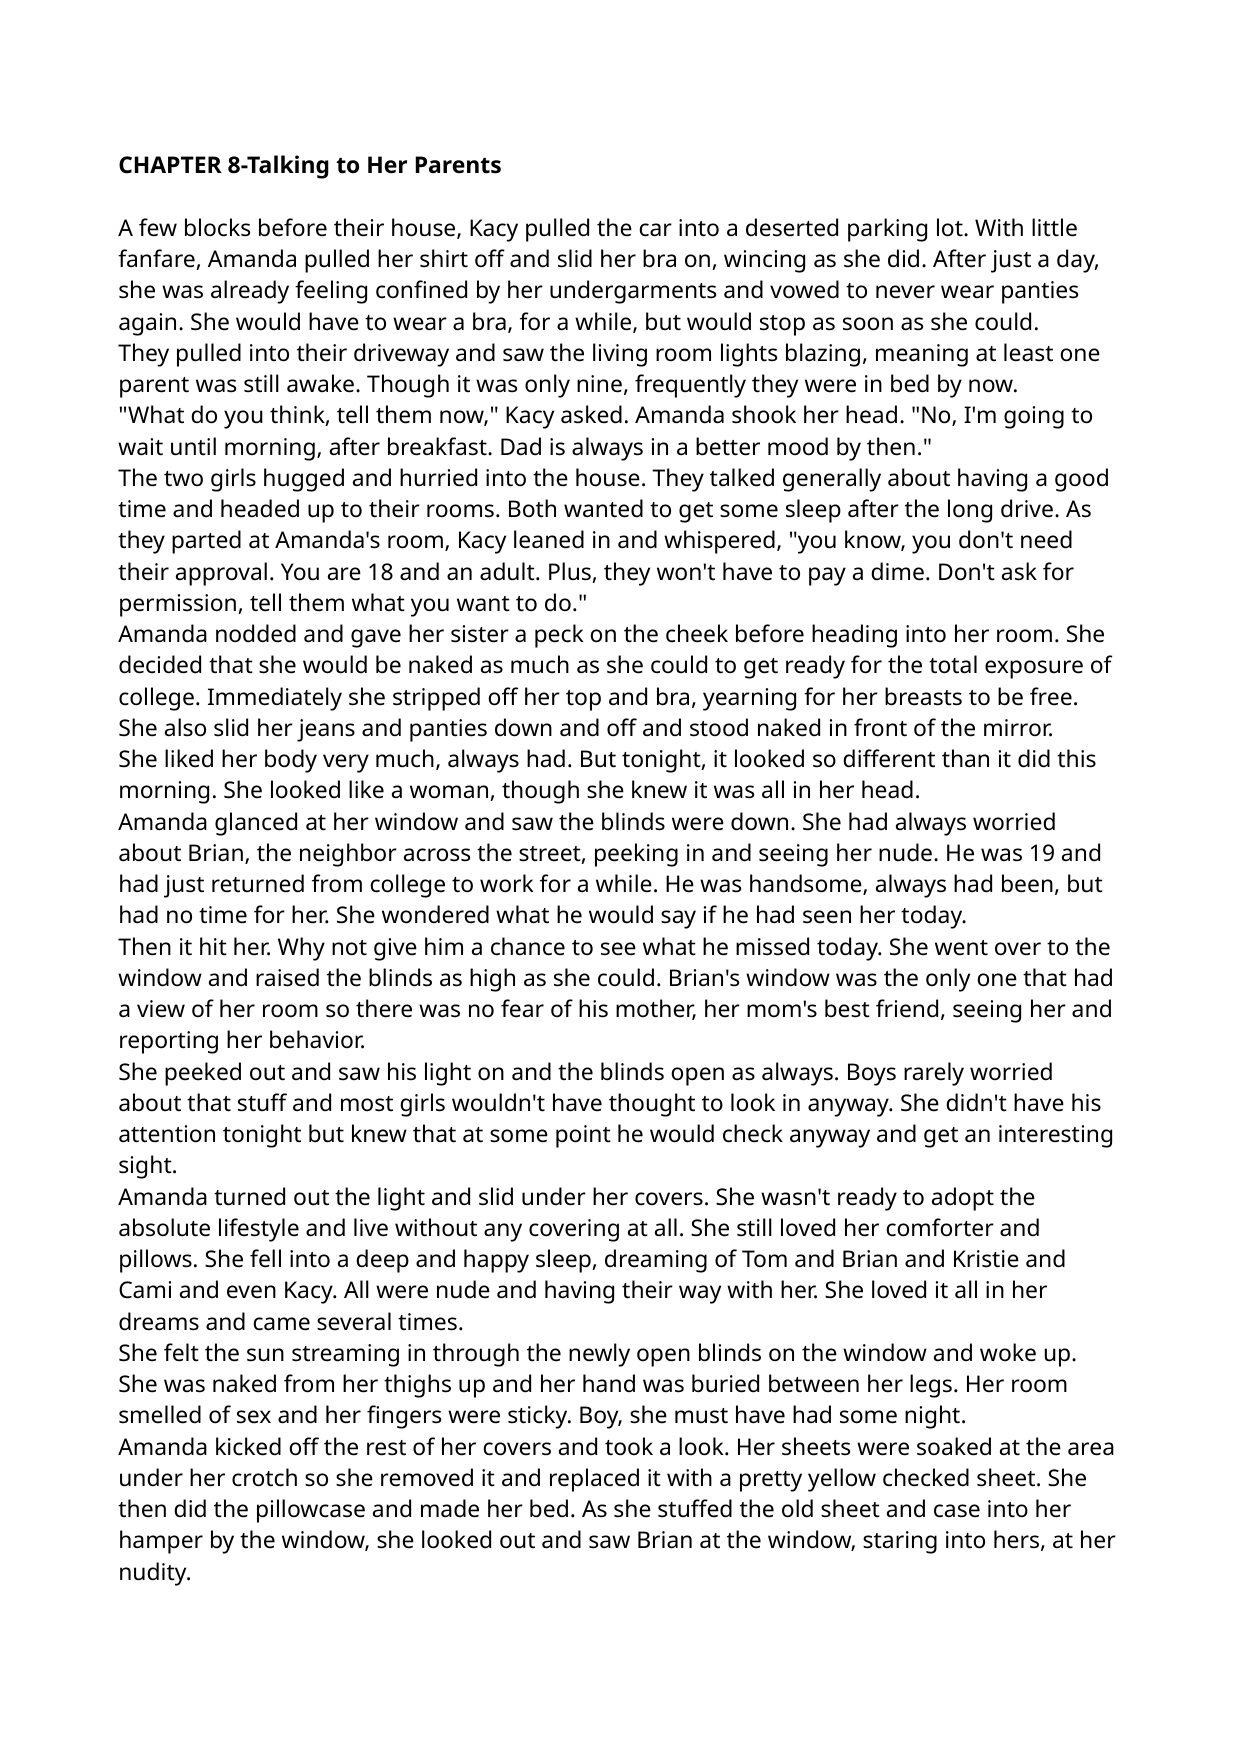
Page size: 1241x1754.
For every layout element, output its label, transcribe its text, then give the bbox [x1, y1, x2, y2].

text Then it hit her. Why not give him a chance to see what he missed today. She went over to the window and raised the blinds as high as she could. Brian's window was the only one that had a view of her room so there was no fear of his mother, her mom's best friend, seeing her and reporting her behavior. [118, 931, 1122, 1056]
text CHAPTER 8-Talking to Her Parents [118, 149, 1122, 181]
text Amanda nodded and gave her sister a peck on the cheek before heading into her room. She decided that she would be naked as much as she could to get ready for the total exposure of college. Immediately she stripped off her top and bra, yearning for her breasts to be free. She also slid her jeans and panties down and off and stood naked in front of the mirror. She liked her body very much, always had. But tonight, it looked so different than it did this morning. She looked like a woman, though she knew it was all in her head. [118, 618, 1122, 806]
text The two girls hugged and hurried into the house. They talked generally about having a good time and headed up to their rooms. Both wanted to get some sleep after the long drive. As they parted at Amanda's room, Kacy leaned in and whispered, "you know, you don't need their approval. You are 18 and an adult. Plus, they won't have to pay a dime. Don't ask for permission, tell them what you want to do." [118, 462, 1122, 618]
text She peeked out and saw his light on and the blinds open as always. Boys rarely worried about that stuff and most girls wouldn't have thought to look in anyway. She didn't have his attention tonight but knew that at some point he would check anyway and get an interesting sight. [118, 1056, 1122, 1181]
text "What do you think, tell them now," Kacy asked. Amanda shook her head. "No, I'm going to wait until morning, after breakfast. Dad is always in a better mood by then." [118, 399, 1122, 462]
text They pulled into their driveway and saw the living room lights blazing, meaning at least one parent was still awake. Though it was only nine, frequently they were in bed by now. [118, 337, 1122, 399]
text Amanda kicked off the rest of her covers and took a look. Her sheets were soaked at the area under her crotch so she removed it and replaced it with a pretty yellow checked sheet. She then did the pillowcase and made her bed. As she stuffed the old sheet and case into her hamper by the window, she looked out and saw Brian at the window, staring into hers, at her nudity. [118, 1431, 1122, 1587]
text Amanda turned out the light and slid under her covers. She wasn't ready to adopt the absolute lifestyle and live without any covering at all. She still loved her comforter and pillows. She fell into a deep and happy sleep, dreaming of Tom and Brian and Kristie and Cami and even Kacy. All were nude and having their way with her. She loved it all in her dreams and came several times. [118, 1181, 1122, 1337]
text Amanda glanced at her window and saw the blinds were down. She had always worried about Brian, the neighbor across the street, peeking in and seeing her nude. He was 19 and had just returned from college to work for a while. He was handsome, always had been, but had no time for her. She wondered what he would say if he had seen her today. [118, 806, 1122, 931]
text She felt the sun streaming in through the newly open blinds on the window and woke up. She was naked from her thighs up and her hand was buried between her legs. Her room smelled of sex and her fingers were sticky. Boy, she must have had some night. [118, 1337, 1122, 1431]
text A few blocks before their house, Kacy pulled the car into a deserted parking lot. With little fanfare, Amanda pulled her shirt off and slid her bra on, wincing as she did. After just a day, she was already feeling confined by her undergarments and vowed to never wear panties again. She would have to wear a bra, for a while, but would stop as soon as she could. [118, 212, 1122, 337]
